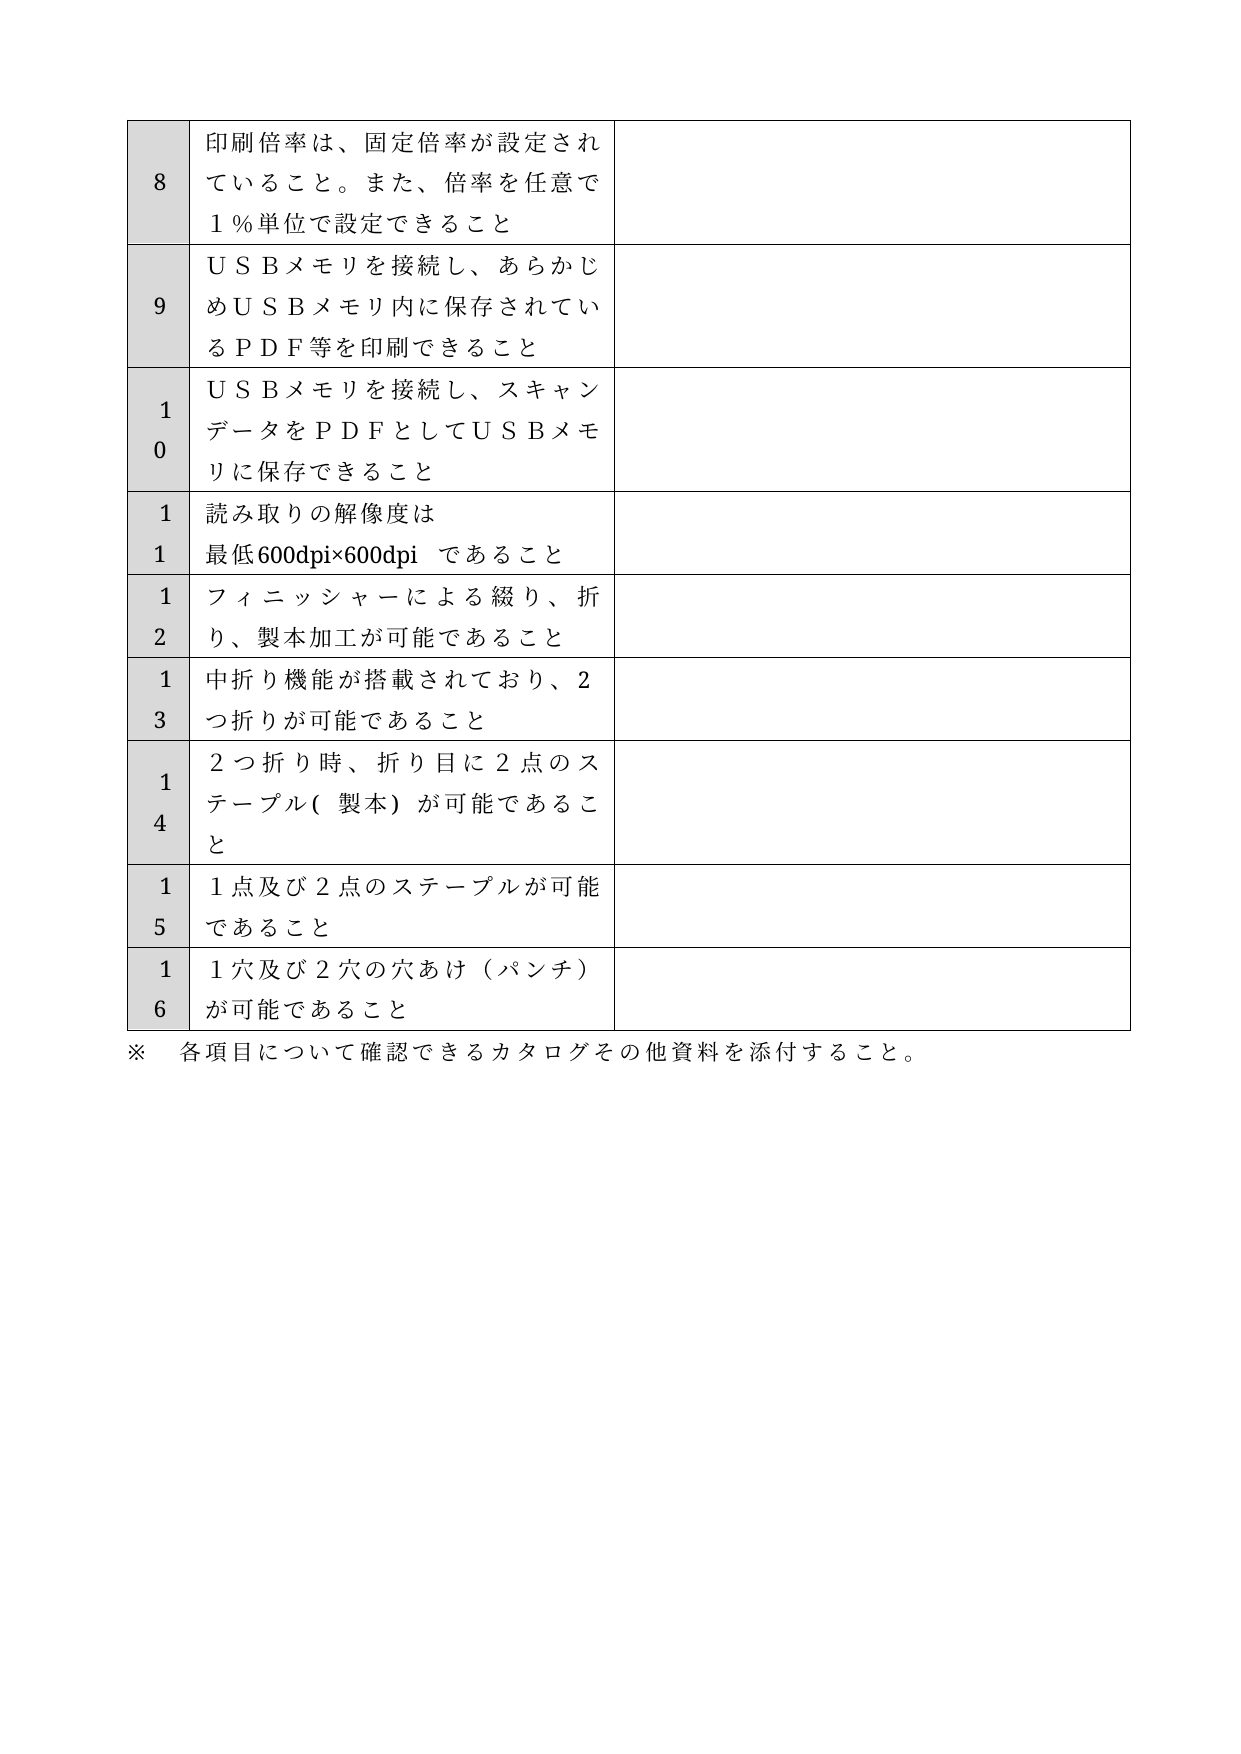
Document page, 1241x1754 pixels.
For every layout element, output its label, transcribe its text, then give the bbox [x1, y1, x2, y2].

table_cell [615, 948, 1130, 1029]
table_cell [615, 121, 1130, 243]
table_cell [615, 658, 1130, 740]
table_cell ２つ折り時、折り目に２点のステープル(製本)が可能であること [190, 741, 614, 864]
table_cell １点及び２点のステープルが可能であること [190, 865, 614, 947]
table_cell 15 [128, 865, 189, 947]
table_cell [615, 575, 1130, 657]
table_cell [615, 245, 1130, 367]
table_cell [615, 368, 1130, 491]
table_cell 9 [128, 245, 189, 367]
table_cell 10 [128, 368, 189, 491]
table_cell 印刷倍率は、固定倍率が設定されていること。また、倍率を任意で１％単位で設定できること [190, 121, 614, 243]
table_cell [615, 865, 1130, 947]
table_cell 読み取りの解像度は 最低600dpi×600dpiであること [190, 492, 614, 574]
table_cell １穴及び２穴の穴あけ（パンチ）が可能であること [190, 948, 614, 1029]
list 各項目について確認できるカタログその他資料を添付すること。 [127, 1031, 1113, 1072]
table_cell 11 [128, 492, 189, 574]
table_cell 中折り機能が搭載されており、2つ折りが可能であること [190, 658, 614, 740]
table_cell ＵＳＢメモリを接続し、あらかじめＵＳＢメモリ内に保存されているＰＤＦ等を印刷できること [190, 245, 614, 367]
table_cell 16 [128, 948, 189, 1029]
table_cell 12 [128, 575, 189, 657]
table_cell ＵＳＢメモリを接続し、スキャンデータをＰＤＦとしてＵＳＢメモリに保存できること [190, 368, 614, 491]
table_cell 13 [128, 658, 189, 740]
table_cell フィニッシャーによる綴り、折り、製本加工が可能であること [190, 575, 614, 657]
table_cell 14 [128, 741, 189, 864]
table_cell 8 [128, 121, 189, 243]
table_cell [615, 492, 1130, 574]
table_cell [615, 741, 1130, 864]
